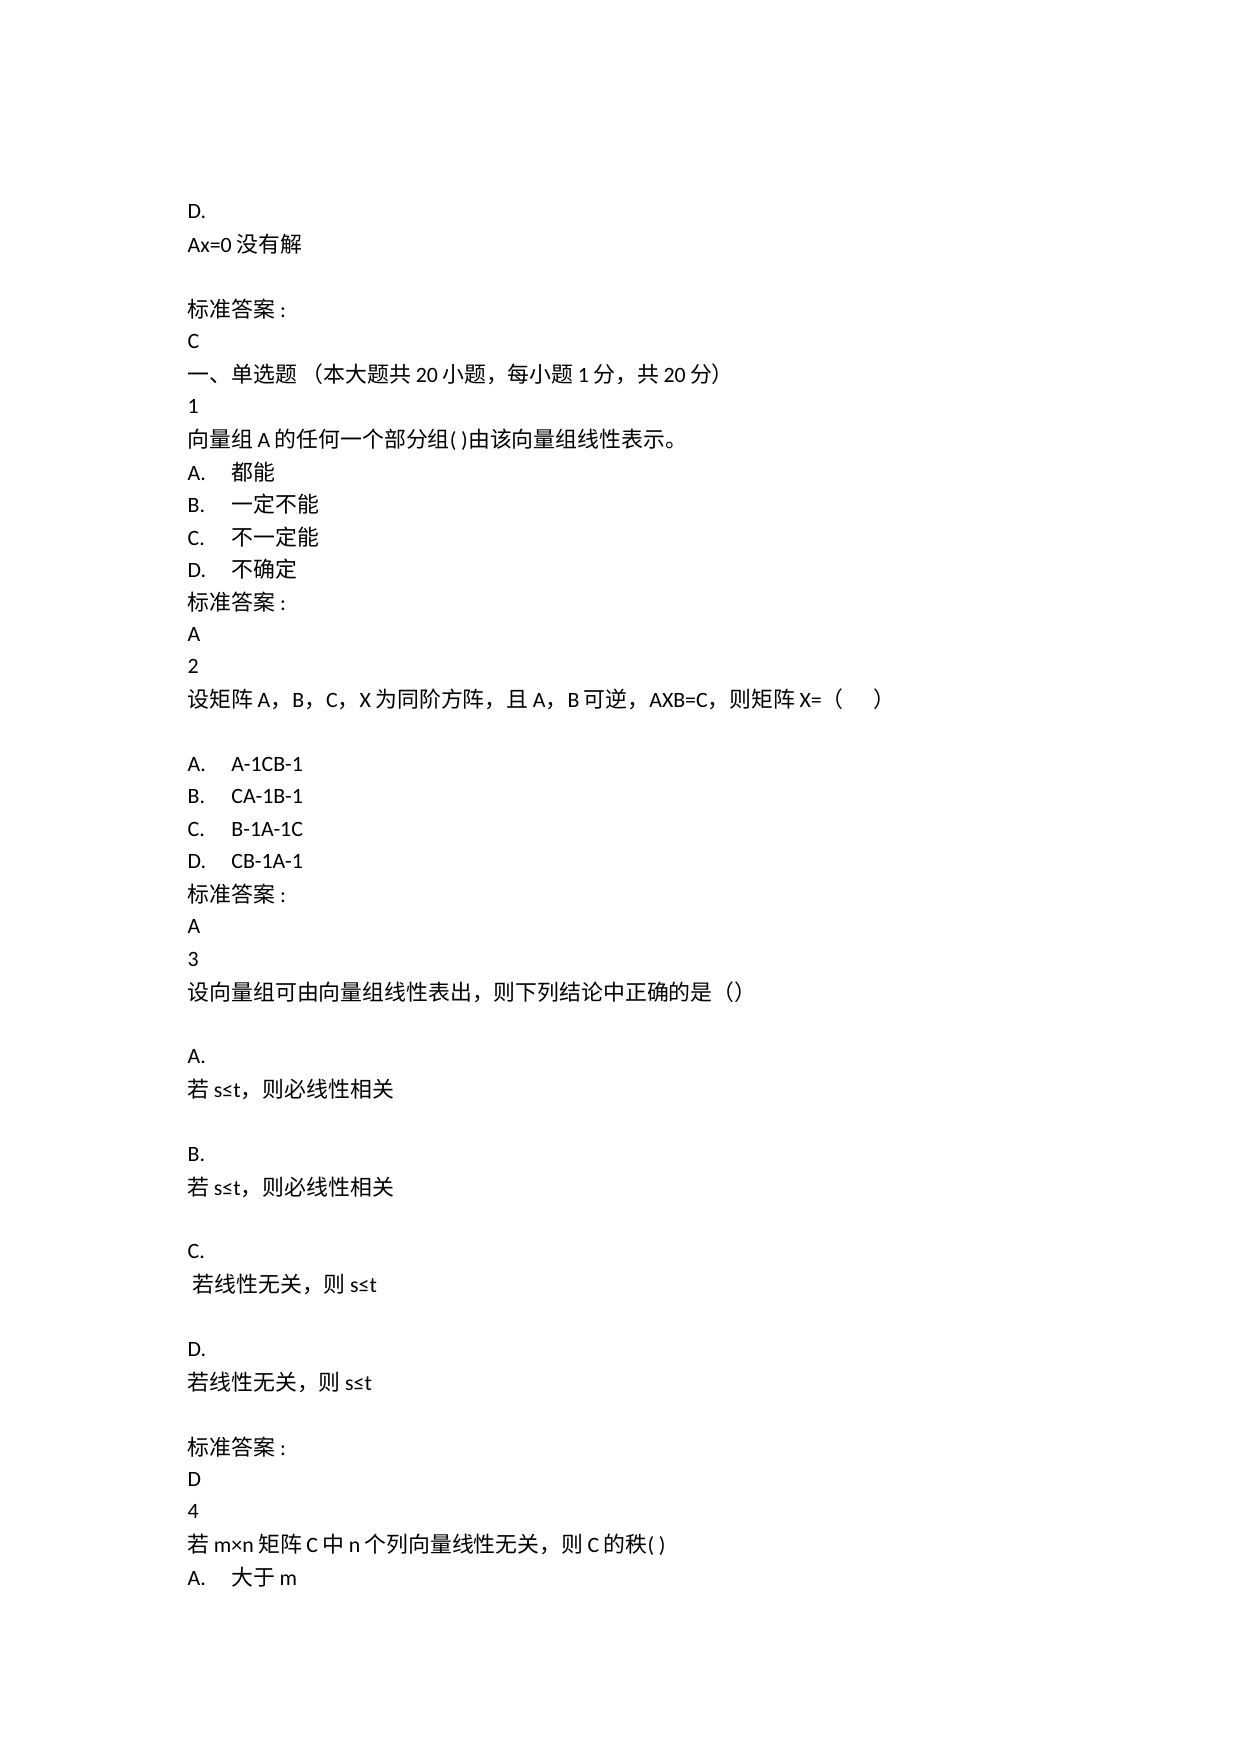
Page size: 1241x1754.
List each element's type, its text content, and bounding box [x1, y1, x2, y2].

text 1 [187, 389, 1053, 422]
text 若线性无关，则s≤t [187, 1364, 1053, 1397]
text 设矩阵A，B，C，X为同阶方阵，且A，B可逆，AXB=C，则矩阵X=（ ） [187, 682, 1053, 714]
text 设向量组可由向量组线性表出，则下列结论中正确的是（） [187, 974, 1053, 1007]
text 3 [187, 942, 1053, 974]
text C. [187, 1234, 1053, 1267]
text B. 一定不能 [187, 487, 1053, 519]
text 2 [187, 649, 1053, 682]
text C. B-1A-1C [187, 812, 1053, 844]
text 4 [187, 1494, 1053, 1527]
text Ax=0没有解 [187, 227, 1053, 259]
text 若s≤t，则必线性相关 [187, 1169, 1053, 1202]
text 若s≤t，则必线性相关 [187, 1072, 1053, 1104]
text C [187, 324, 1053, 357]
text D. 不确定 [187, 552, 1053, 584]
text C. 不一定能 [187, 519, 1053, 552]
text A. 都能 [187, 454, 1053, 487]
text 一、单选题 （本大题共20小题，每小题1分，共20分） [187, 357, 1053, 389]
text B. [187, 1137, 1053, 1169]
text 标准答案 : [187, 877, 1053, 909]
text A [187, 909, 1053, 942]
text 标准答案 : [187, 584, 1053, 617]
text D. [187, 1332, 1053, 1364]
text D [187, 1462, 1053, 1494]
text A. [187, 1039, 1053, 1072]
text D. CB-1A-1 [187, 844, 1053, 877]
text 向量组A的任何一个部分组( )由该向量组线性表示。 [187, 422, 1053, 454]
text 若线性无关，则s≤t [187, 1267, 1053, 1299]
text D. [187, 194, 1053, 227]
text A. A-1CB-1 [187, 747, 1053, 779]
text A. 大于m [187, 1559, 1053, 1592]
text 标准答案 : [187, 292, 1053, 324]
text A [187, 617, 1053, 649]
text B. CA-1B-1 [187, 779, 1053, 812]
text 若m×n矩阵C中n个列向量线性无关，则C的秩( ) [187, 1527, 1053, 1559]
text 标准答案 : [187, 1429, 1053, 1462]
